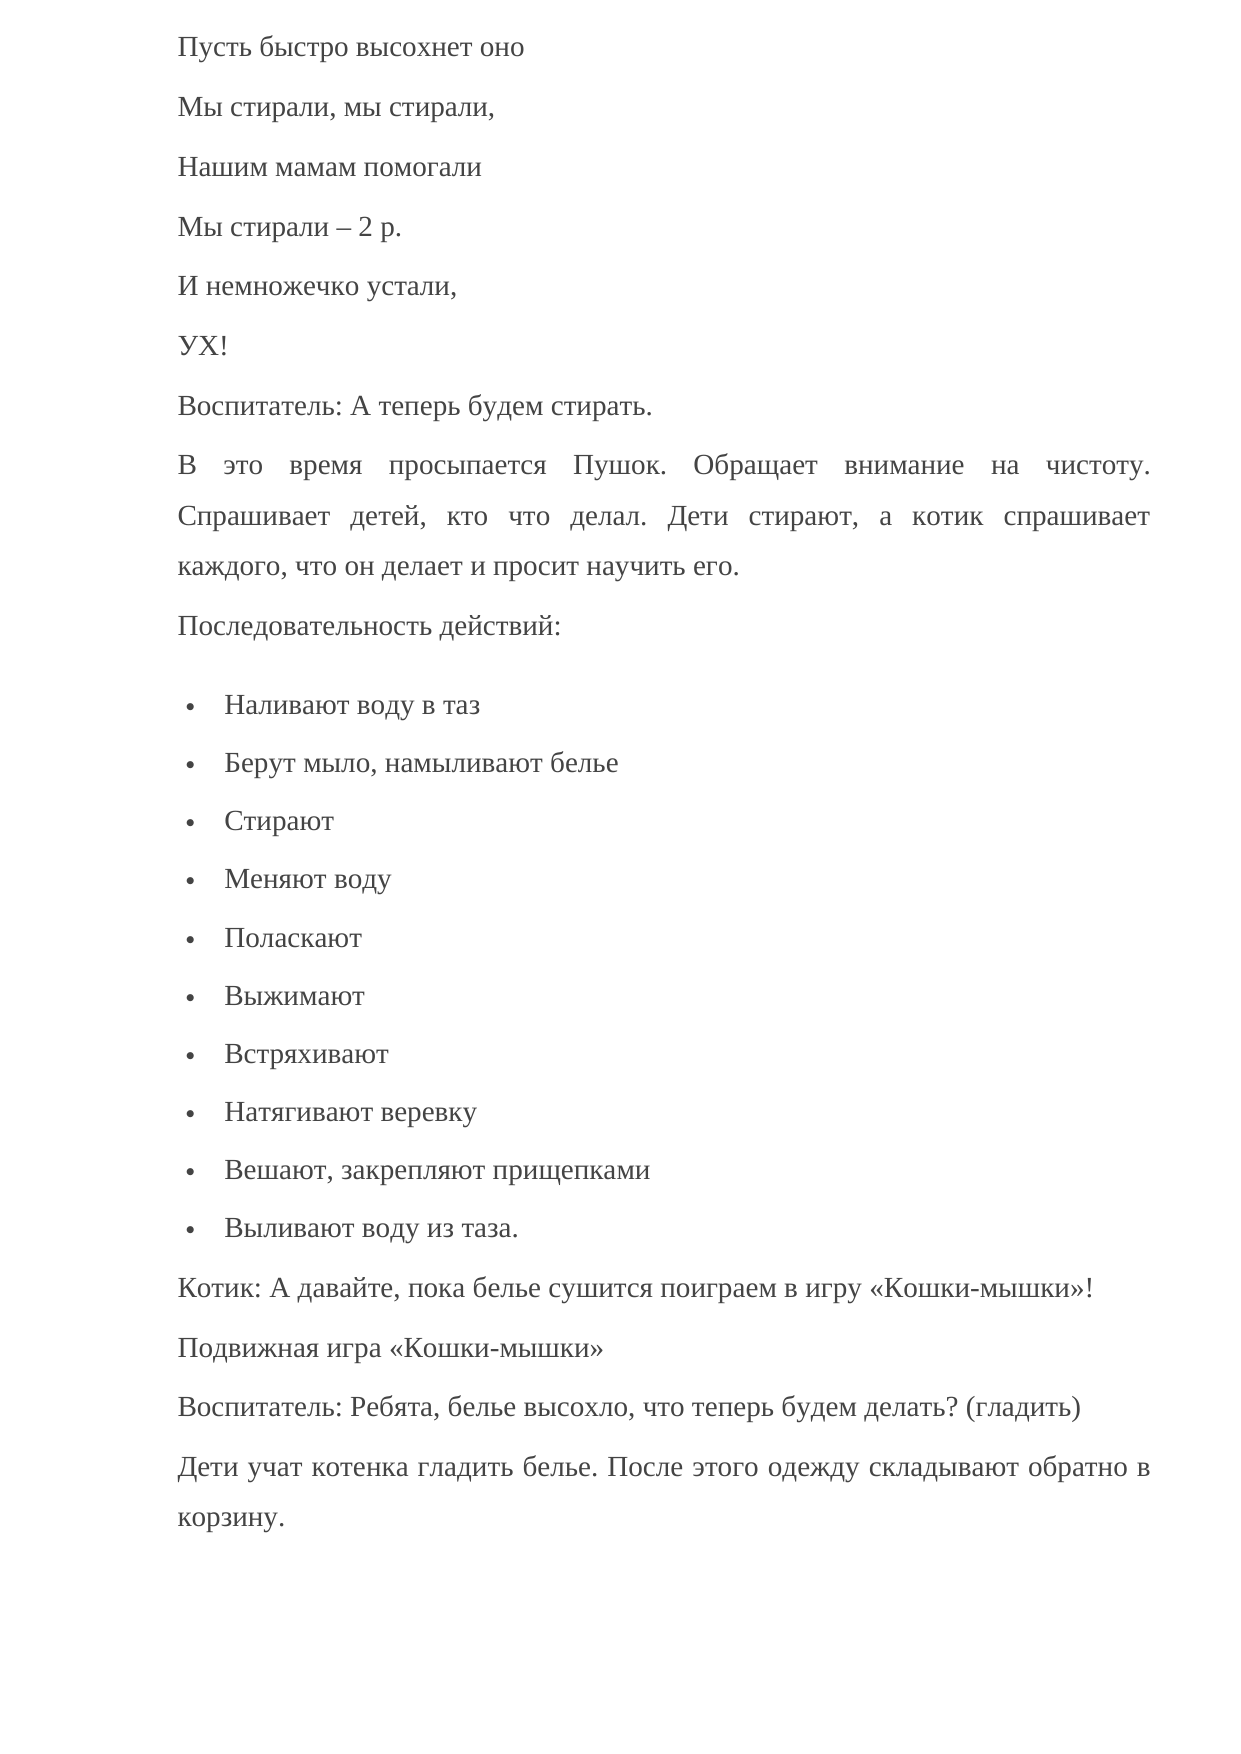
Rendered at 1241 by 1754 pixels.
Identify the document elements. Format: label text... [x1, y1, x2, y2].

text Дети учат котенка гладить белье. После этого одежду складывают обратно в корзину. [177, 1449, 1152, 1533]
text Нашим мамам помогали [177, 149, 1152, 182]
text Пусть быстро высохнет оно [177, 29, 1152, 63]
text И немножечко устали, [177, 268, 1152, 302]
list Выжимают [187, 978, 1152, 1011]
text Последовательность действий: [177, 608, 1152, 641]
text Воспитатель: Ребята, белье высохло, что теперь будем делать? (гладить) [177, 1389, 1152, 1423]
list Наливают воду в таз [187, 687, 1152, 721]
list Стирают [187, 803, 1152, 837]
list Берут мыло, намыливают белье [187, 745, 1152, 779]
list Меняют воду [187, 862, 1152, 895]
list Выливают воду из таза. [187, 1210, 1152, 1244]
list Вешают, закрепляют прищепками [187, 1152, 1152, 1186]
text Мы стирали, мы стирали, [177, 89, 1152, 123]
list Натягивают веревку [187, 1094, 1152, 1128]
text Мы стирали – 2 р. [177, 209, 1152, 242]
text В это время просыпается Пушок. Обращает внимание на чистоту. Спрашивает детей, кто что делал. Дети стирают, а котик спрашивает каждого, что он делает и просит научить его. [177, 447, 1152, 582]
text Котик: А давайте, пока белье сушится поиграем в игру «Кошки-мышки»! [177, 1270, 1152, 1303]
list Поласкают [187, 920, 1152, 953]
text Воспитатель: А теперь будем стирать. [177, 388, 1152, 421]
text Подвижная игра «Кошки-мышки» [177, 1330, 1152, 1363]
text УХ! [177, 328, 1152, 362]
list Встряхивают [187, 1036, 1152, 1069]
